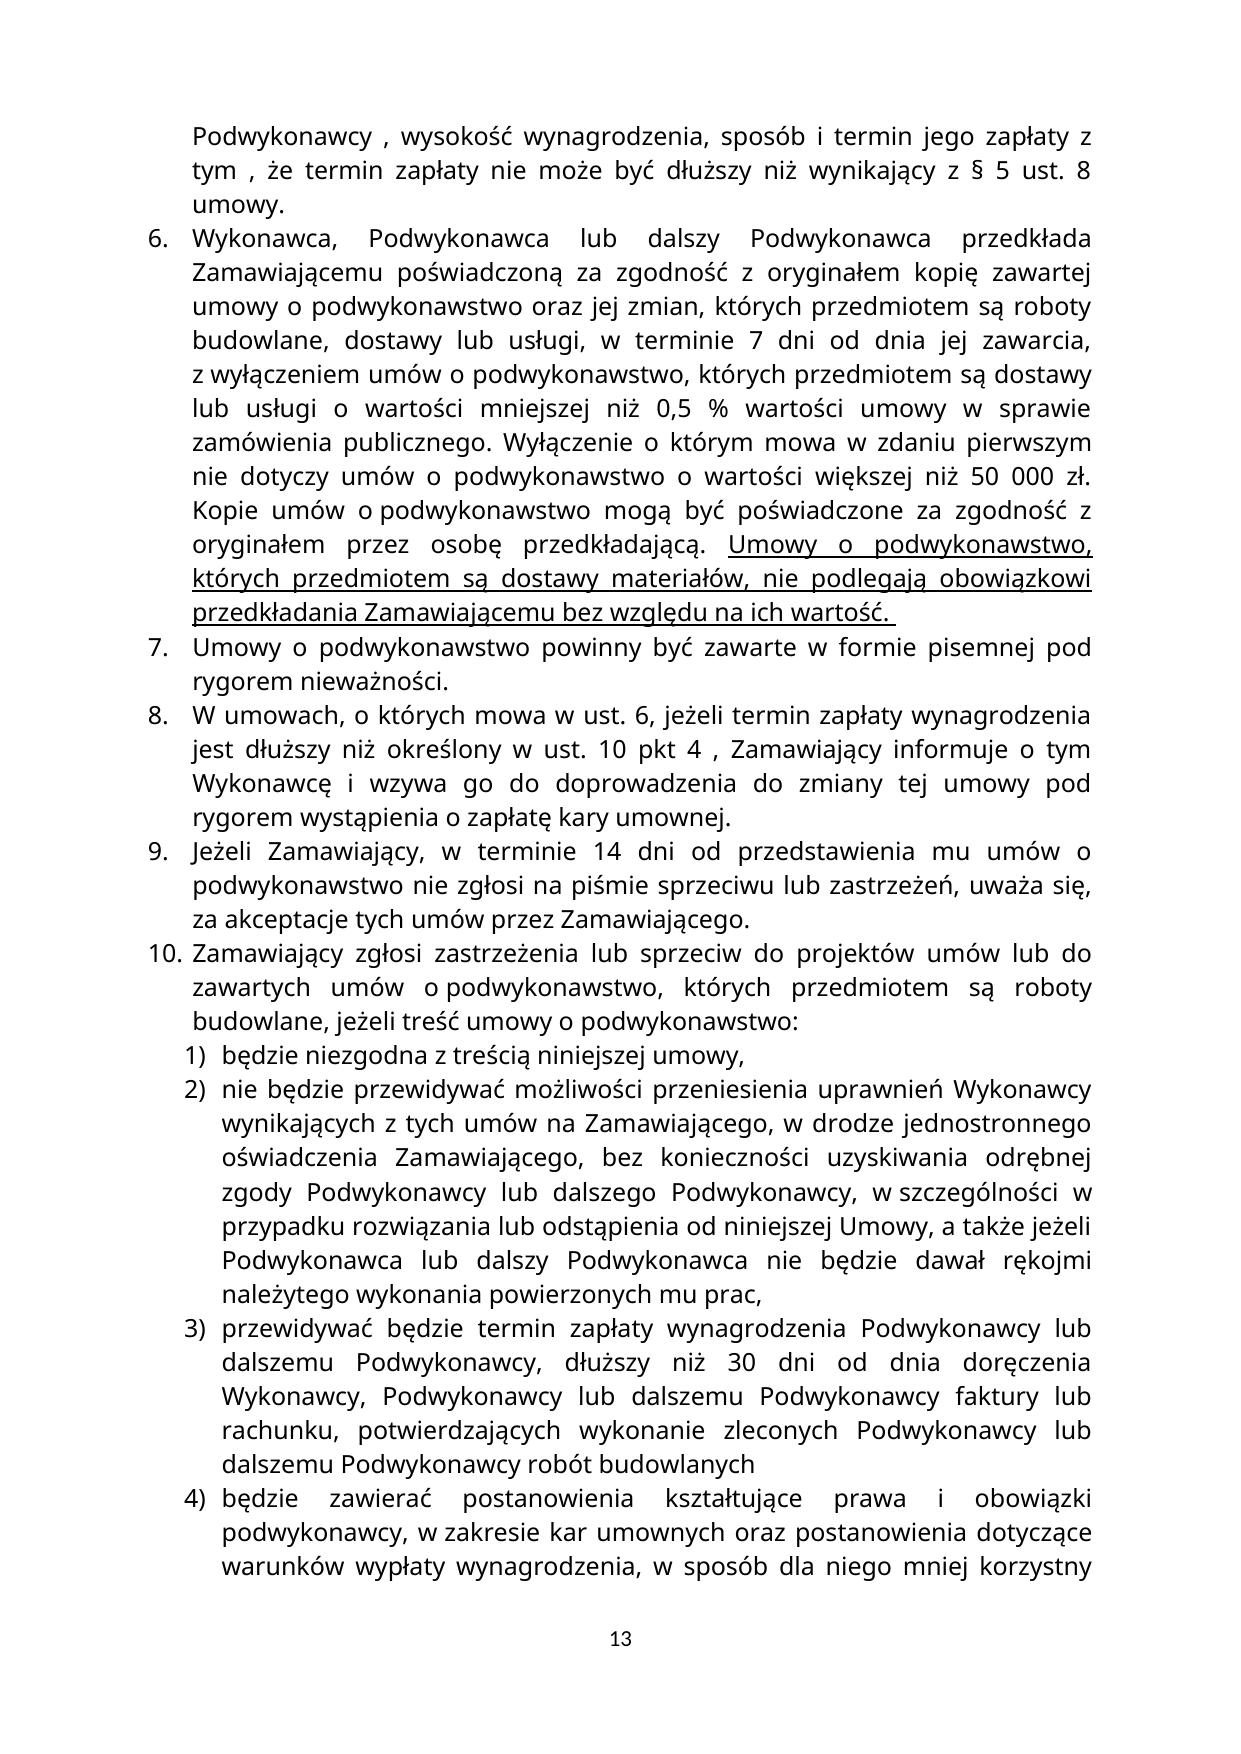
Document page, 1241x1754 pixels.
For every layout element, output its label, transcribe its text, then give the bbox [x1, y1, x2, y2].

list Zamawiający zgłosi zastrzeżenia lub sprzeciw do projektów umów lub do zawartych umów o podwykonawstwo, których przedmiotem są roboty budowlane, jeżeli treść umowy o podwykonawstwo: [148, 936, 1093, 1038]
list W umowach, o których mowa w ust. 6, jeżeli termin zapłaty wynagrodzenia jest dłuższy niż określony w ust. 10 pkt 4 , Zamawiający informuje o tym Wykonawcę i wzywa go do doprowadzenia do zmiany tej umowy pod rygorem wystąpienia o zapłatę kary umownej. [148, 697, 1093, 833]
list przewidywać będzie termin zapłaty wynagrodzenia Podwykonawcy lub dalszemu Podwykonawcy, dłuższy niż 30 dni od dnia doręczenia Wykonawcy, Podwykonawcy lub dalszemu Podwykonawcy faktury lub rachunku, potwierdzających wykonanie zleconych Podwykonawcy lub dalszemu Podwykonawcy robót budowlanych [184, 1310, 1093, 1481]
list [148, 118, 1093, 220]
list będzie niezgodna z treścią niniejszej umowy, [184, 1038, 1093, 1072]
list nie będzie przewidywać możliwości przeniesienia uprawnień Wykonawcy wynikających z tych umów na Zamawiającego, w drodze jednostronnego oświadczenia Zamawiającego, bez konieczności uzyskiwania odrębnej zgody Podwykonawcy lub dalszego Podwykonawcy, w szczególności w przypadku rozwiązania lub odstąpienia od niniejszej Umowy, a także jeżeli Podwykonawca lub dalszy Podwykonawca nie będzie dawał rękojmi należytego wykonania powierzonych mu prac, [184, 1072, 1093, 1310]
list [184, 1481, 1093, 1583]
list Wykonawca, Podwykonawca lub dalszy Podwykonawca przedkłada Zamawiającemu poświadczoną za zgodność z oryginałem kopię zawartej umowy o podwykonawstwo oraz jej zmian, których przedmiotem są roboty budowlane, dostawy lub usługi, w terminie 7 dni od dnia jej zawarcia, z wyłączeniem umów o podwykonawstwo, których przedmiotem są dostawy lub usługi o wartości mniejszej niż 0,5 % wartości umowy w sprawie zamówienia publicznego. Wyłączenie o którym mowa w zdaniu pierwszym nie dotyczy umów o podwykonawstwo o wartości większej niż 50 000 zł. Kopie umów o podwykonawstwo mogą być poświadczone za zgodność z oryginałem przez osobę przedkładającą. Umowy o podwykonawstwo, których przedmiotem są dostawy materiałów, nie podlegają obowiązkowi przedkładania Zamawiającemu bez względu na ich wartość. [148, 220, 1093, 629]
list Umowy o podwykonawstwo powinny być zawarte w formie pisemnej pod rygorem nieważności. [148, 629, 1093, 697]
list Jeżeli Zamawiający, w terminie 14 dni od przedstawienia mu umów o podwykonawstwo nie zgłosi na piśmie sprzeciwu lub zastrzeżeń, uważa się, za akceptacje tych umów przez Zamawiającego. [148, 833, 1093, 936]
